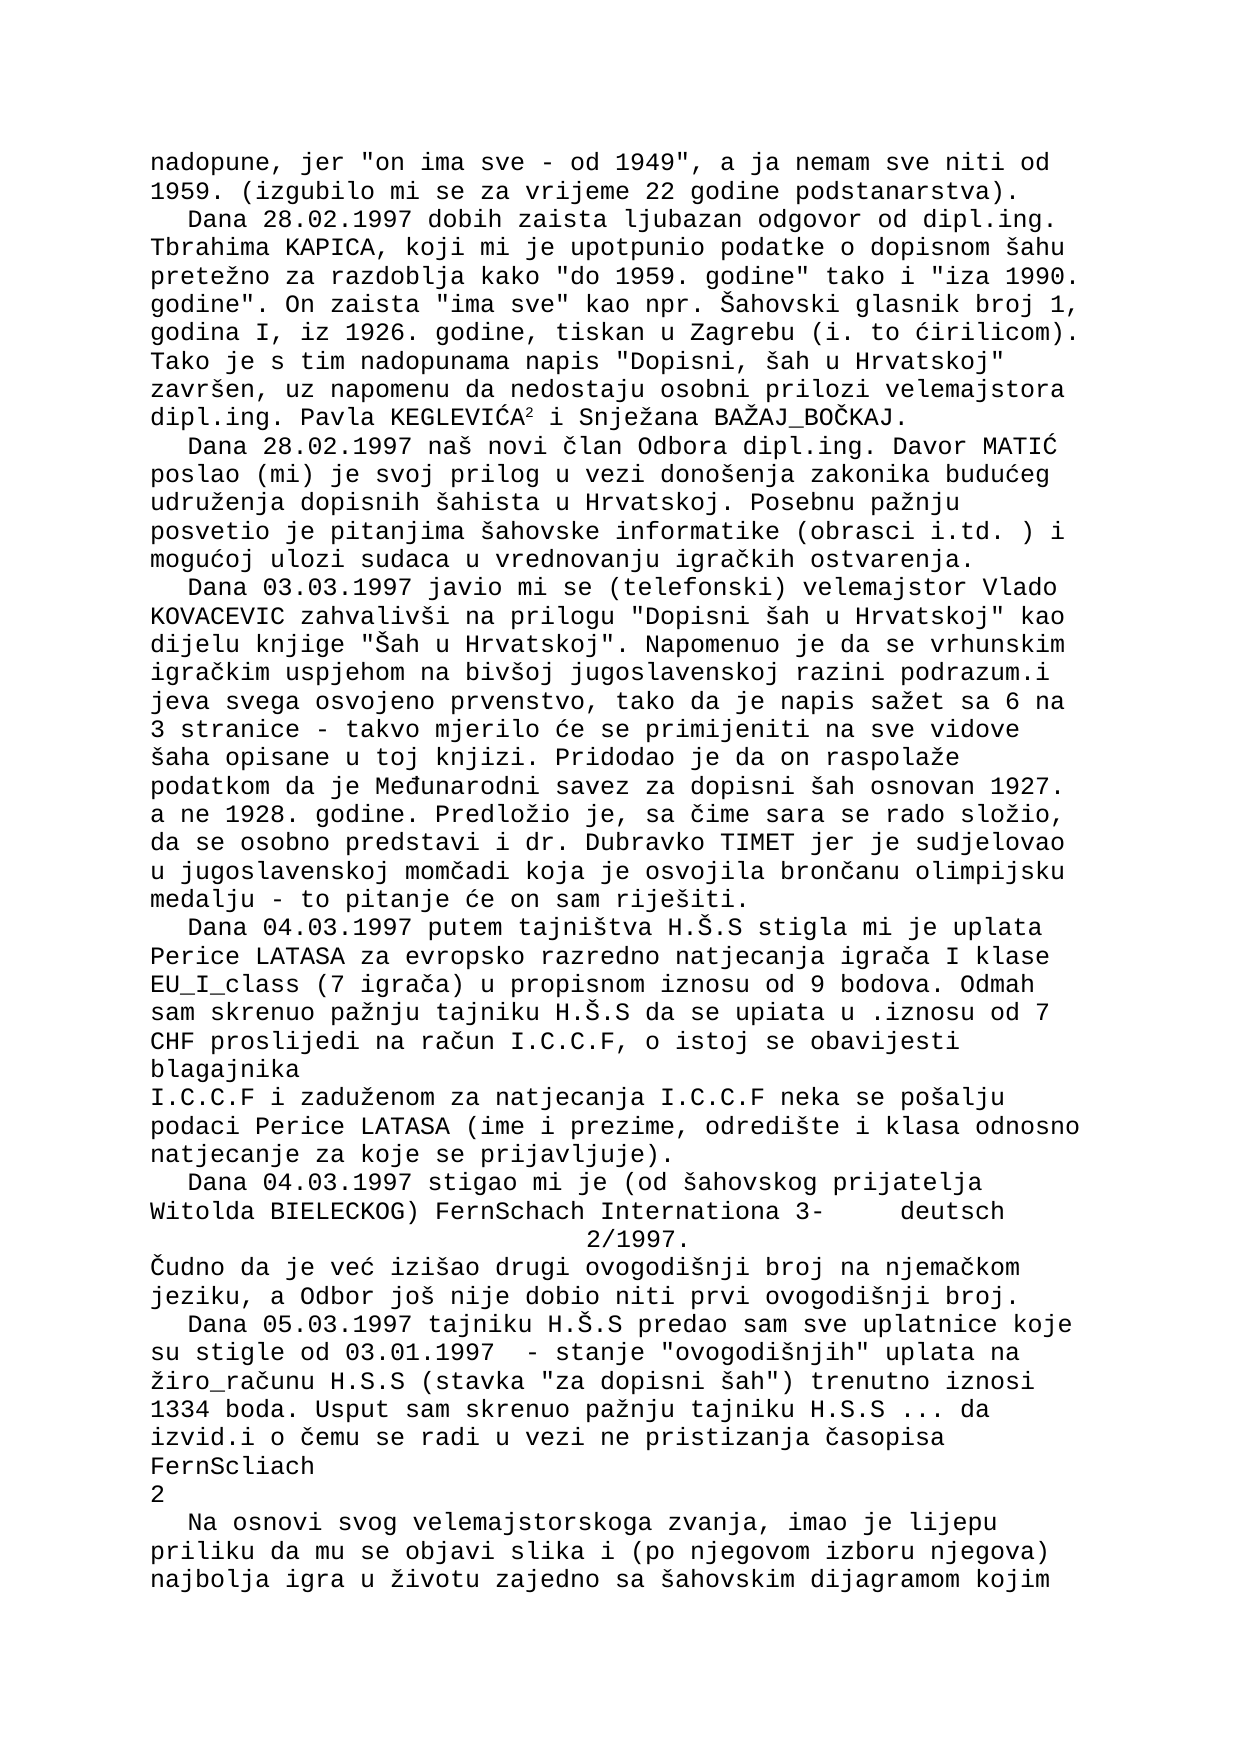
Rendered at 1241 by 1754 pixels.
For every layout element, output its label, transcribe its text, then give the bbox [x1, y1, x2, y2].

text Dana 04.03.1997 stigao mi je (od šahovskog prijatelja Witolda BIELECKOG) FernSchach Internationa 3 - deutsch 2/1997. [150, 1170, 1090, 1255]
text Dana 03.03.1997 javio mi se (telefonski) velemajstor Vlado KOVACEVIC zahvalivši na prilogu "Dopisni šah u Hrvatskoj" kao dijelu knjige "Šah u Hrvatskoj". Napomenuo je da se vrhunskim igračkim uspjehom na bivšoj jugoslavenskoj razini podrazum.i jeva svega osvojeno prvenstvo, tako da je napis sažet sa 6 na 3 stranice - takvo mjerilo će se primijeniti na sve vidove šaha opisane u toj knjizi. Pridodao je da on raspolaže podatkom da je Međunarodni savez za dopisni šah osnovan 1927. a ne 1928. godine. Predložio je, sa čime sara se rado složio, da se osobno predstavi i dr. Dubravko TIMET jer je sudjelovao u jugoslavenskoj momčadi koja je osvojila brončanu olimpijsku medalju - to pitanje će on sam riješiti. [150, 575, 1090, 915]
text Dana 05.03.1997 tajniku H.Š.S predao sam sve uplatnice koje su stigle od 03.01.1997 - stanje "ovogodišnjih" uplata na [150, 1312, 1090, 1368]
text žiro_računu H.S.S (stavka "za dopisni šah") trenutno iznosi 1334 boda. Usput sam skrenuo pažnju tajniku H.S.S ... da izvid.i o čemu se radi u vezi ne pristizanja časopisa FernScliach [150, 1368, 1090, 1482]
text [150, 1510, 1090, 1595]
text Dana 28.02.1997 dobih zaista ljubazan odgovor od dipl.ing. Tbrahima KAPICA, koji mi je upotpunio podatke o dopisnom šahu pretežno za razdoblja kako "do 1959. godine" tako i "iza 1990. godine". On zaista "ima sve" kao npr. Šahovski glasnik broj 1, godina I, iz 1926. godine, tiskan u Zagrebu (i. to ćirilicom). Tako je s tim nadopunama napis "Dopisni, šah u Hrvatskoj" završen, uz napomenu da nedostaju osobni prilozi velemajstora dipl.ing. Pavla KEGLEVIĆA2 i Snježana BAŽAJ_BOČKAJ. [150, 207, 1090, 433]
text 2 [150, 1482, 1090, 1510]
text Dana 28.02.1997 naš novi član Odbora dipl.ing. Davor MATIĆ poslao (mi) je svoj prilog u vezi donošenja zakonika budućeg udruženja dopisnih šahista u Hrvatskoj. Posebnu pažnju posvetio je pitanjima šahovske informatike (obrasci i.td. ) i mogućoj ulozi sudaca u vrednovanju igračkih ostvarenja. [150, 433, 1090, 575]
text Dana 04.03.1997 putem tajništva H.Š.S stigla mi je uplata Perice LATASA za evropsko razredno natjecanja igrača I klase EU_I_class (7 igrača) u propisnom iznosu od 9 bodova. Odmah sam skrenuo pažnju tajniku H.Š.S da se upiata u .iznosu od 7 CHF proslijedi na račun I.C.C.F, o istoj se obavijesti blagajnika [150, 915, 1090, 1085]
text I.C.C.F i zaduženom za natjecanja I.C.C.F neka se pošalju podaci Perice LATASA (ime i prezime, odredište i klasa odnosno natjecanje za koje se prijavljuje). [150, 1085, 1090, 1170]
text nadopune, jer "on ima sve - od 1949", a ja nemam sve niti od 1959. (izgubilo mi se za vrijeme 22 godine podstanarstva). [150, 150, 1090, 207]
text Čudno da je već izišao drugi ovogodišnji broj na njemačkom jeziku, a Odbor još nije dobio niti prvi ovogodišnji broj. [150, 1255, 1090, 1312]
